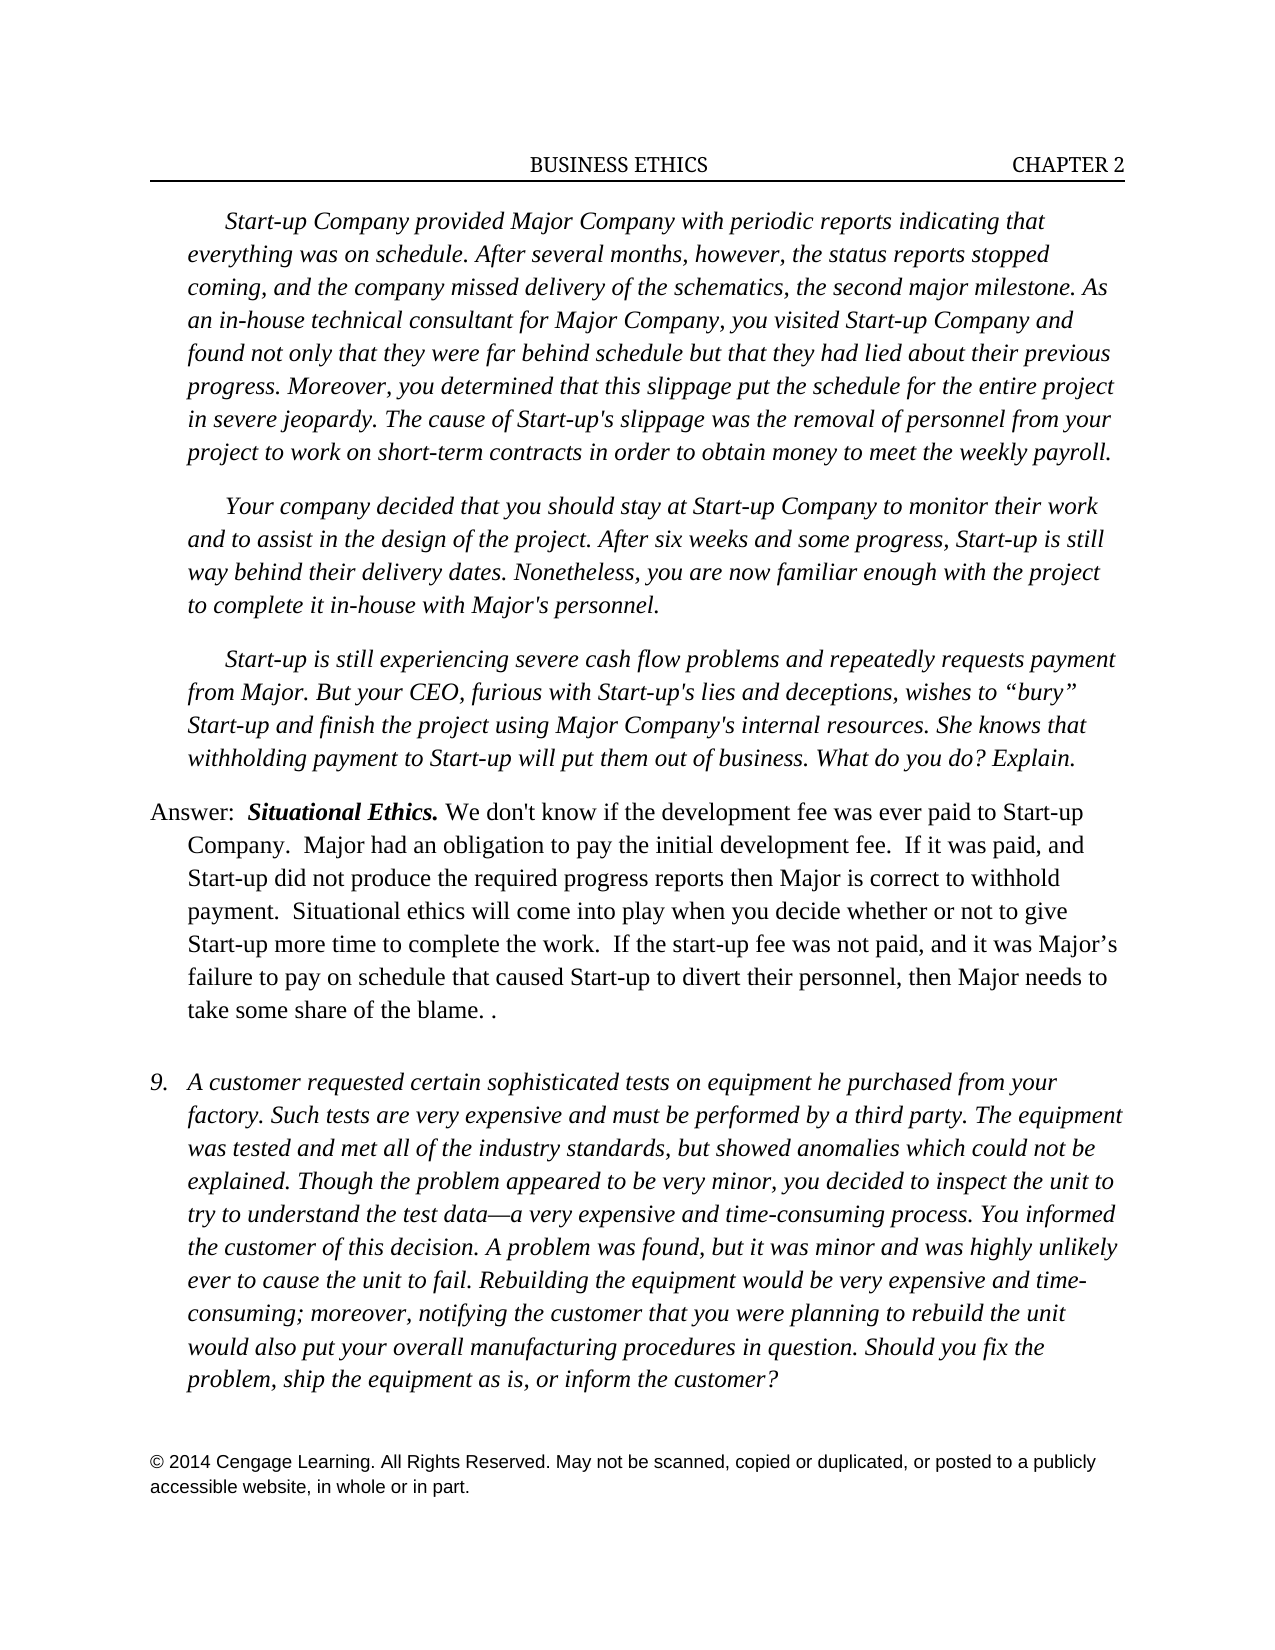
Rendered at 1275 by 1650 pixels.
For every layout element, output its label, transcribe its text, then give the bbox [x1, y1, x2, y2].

list A customer requested certain sophisticated tests on equipment he purchased from your factory. Such tests are very expensive and must be performed by a third party. The equipment was tested and met all of the industry standards, but showed anomalies which could not be explained. Though the problem appeared to be very minor, you decided to inspect the unit to try to understand the test data—a very expensive and time-consuming process. You informed the customer of this decision. A problem was found, but it was minor and was highly unlikely ever to cause the unit to fail. Rebuilding the equipment would be very expensive and time-consuming; moreover, notifying the customer that you were planning to rebuild the unit would also put your overall manufacturing procedures in question. Should you fix the problem, ship the equipment as is, or inform the customer? [150, 1067, 1125, 1393]
list Answer: Situational Ethics. We don't know if the development fee was ever paid to Start-up Company. Major had an obligation to pay the initial development fee. If it was paid, and Start-up did not produce the required progress reports then Major is correct to withhold payment. Situational ethics will come into play when you decide whether or not to give Start-up more time to complete the work. If the start-up fee was not paid, and it was Major’s failure to pay on schedule that caused Start-up to divert their personnel, then Major needs to take some share of the blame. . [150, 797, 1125, 1024]
list Your company decided that you should stay at Start-up Company to monitor their work and to assist in the design of the project. After six weeks and some progress, Start-up is still way behind their delivery dates. Nonetheless, you are now familiar enough with the project to complete it in-house with Major's personnel. [187, 491, 1125, 619]
list Start-up Company provided Major Company with periodic reports indicating that everything was on schedule. After several months, however, the status reports stopped coming, and the company missed delivery of the schematics, the second major milestone. As an in-house technical consultant for Major Company, you visited Start-up Company and found not only that they were far behind schedule but that they had lied about their previous progress. Moreover, you determined that this slippage put the schedule for the entire project in severe jeopardy. The cause of Start-up's slippage was the removal of personnel from your project to work on short-term contracts in order to obtain money to meet the weekly payroll. [187, 206, 1125, 466]
list Start-up is still experiencing severe cash flow problems and repeatedly requests payment from Major. But your CEO, furious with Start-up's lies and deceptions, wishes to “bury” Start-up and finish the project using Major Company's internal resources. She knows that withholding payment to Start-up will put them out of business. What do you do? Explain. [187, 644, 1125, 772]
